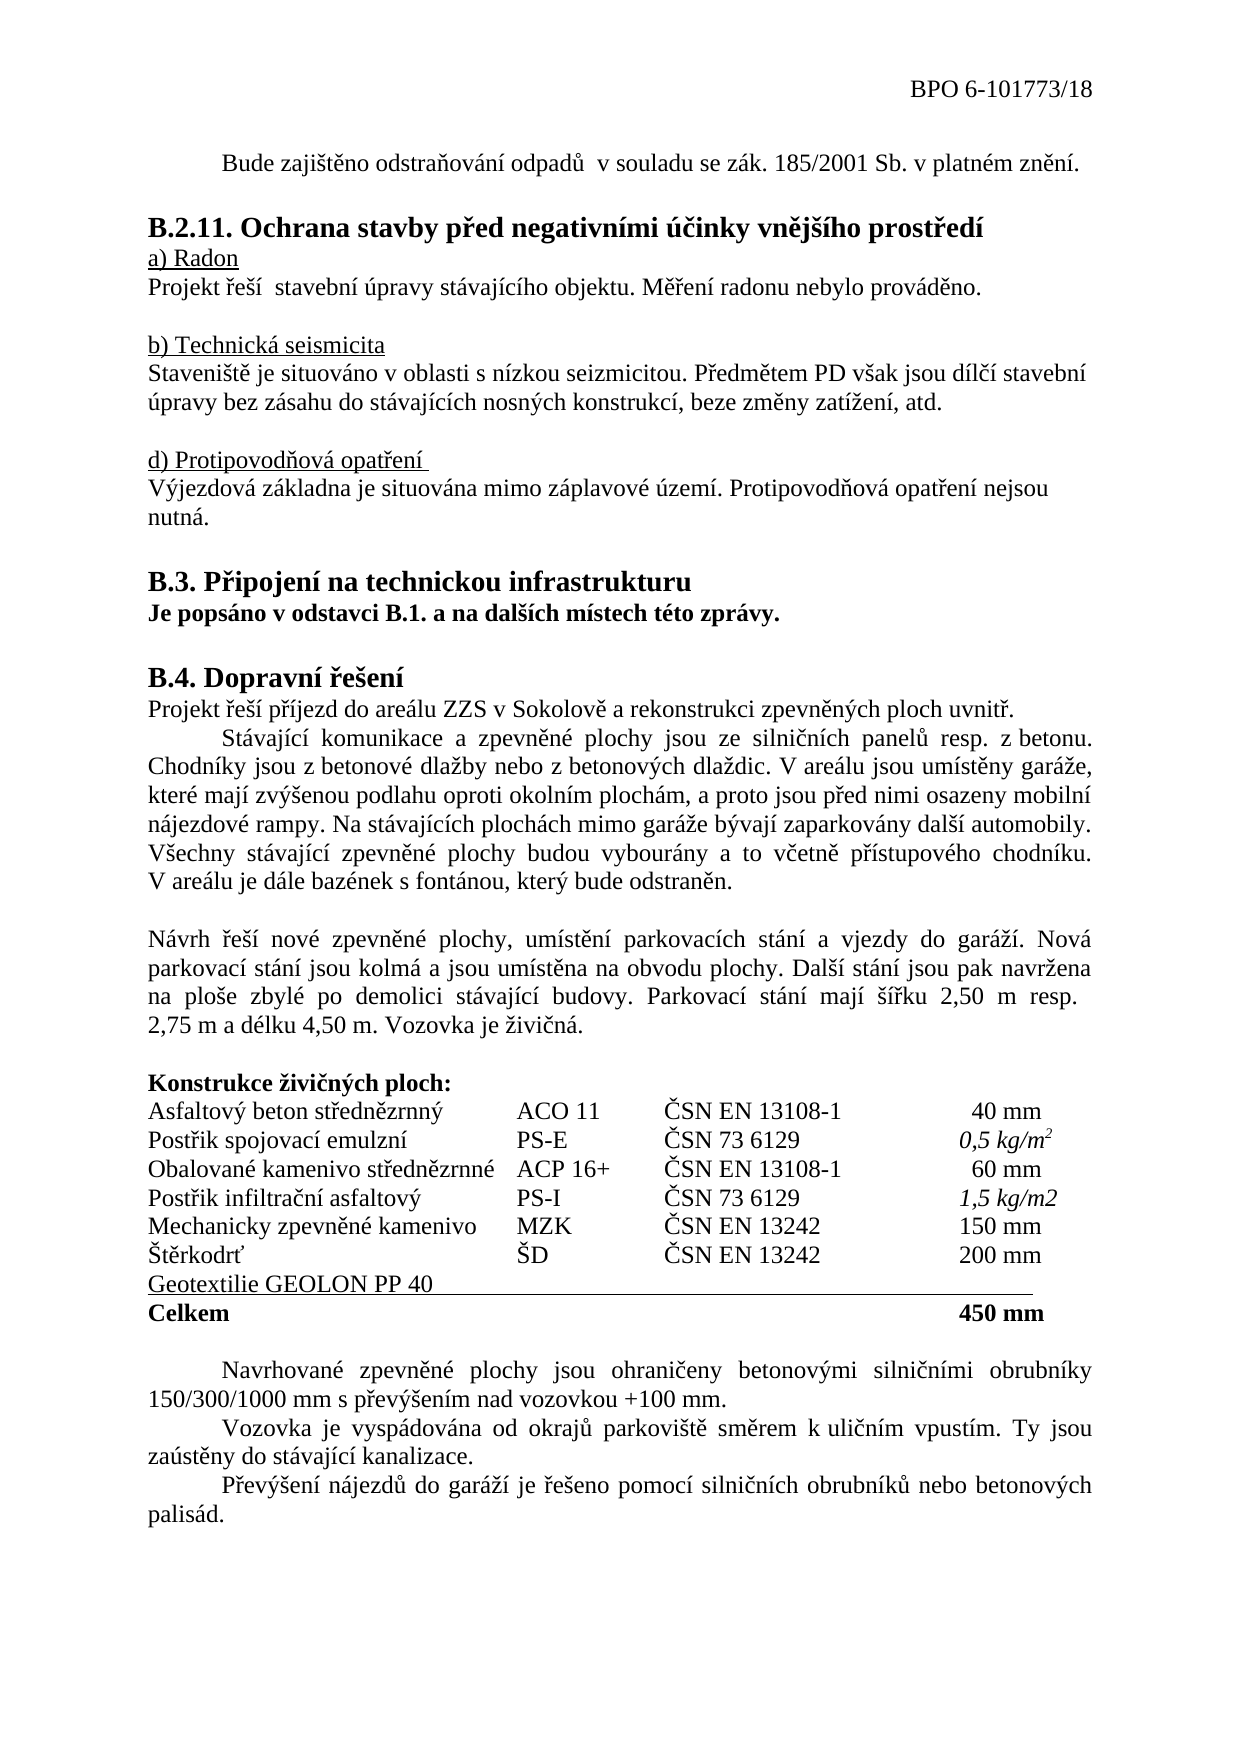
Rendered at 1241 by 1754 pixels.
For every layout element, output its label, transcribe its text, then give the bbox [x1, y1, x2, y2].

text Navrhované zpevněné plochy jsou ohraničeny betonovými silničními obrubníky 150/300/1000 mm s převýšením nad vozovkou +100 mm. [148, 1355, 1093, 1413]
text Štěrkodrť ŠD ČSN EN 13242 200 mm [148, 1240, 1093, 1269]
text Postřik infiltrační asfaltový PS-I ČSN 73 6129 1,5 kg/m2 [148, 1183, 1093, 1211]
text Konstrukce živičných ploch: [148, 1068, 1093, 1096]
text Vozovka je vyspádována od okrajů parkoviště směrem k uličním vpustím. Ty jsou zaústěny do stávající kanalizace. [148, 1413, 1093, 1470]
text Výjezdová základna je situována mimo záplavové území. Protipovodňová opatření nejsou nutná. [148, 473, 1093, 531]
text Projekt řeší stavební úpravy stávajícího objektu. Měření radonu nebylo prováděno. [148, 272, 1093, 301]
text Je popsáno v odstavci B.1. a na dalších místech této zprávy. [148, 598, 1093, 627]
text Převýšení nájezdů do garáží je řešeno pomocí silničních obrubníků nebo betonových palisád. [148, 1470, 1093, 1528]
text Celkem 450 mm [148, 1298, 1093, 1326]
text a) Radon [148, 243, 1093, 272]
text Projekt řeší příjezd do areálu ZZS v Sokolově a rekonstrukci zpevněných ploch uvnitř. [148, 694, 1093, 723]
text Bude zajištěno odstraňování odpadů v souladu se zák. 185/2001 Sb. v platném znění. [148, 148, 1093, 176]
text d) Protipovodňová opatření [148, 445, 1093, 473]
text B.4. Dopravní řešení [148, 660, 1093, 694]
text B.3. Připojení na technickou infrastrukturu [148, 564, 1093, 598]
text Obalované kamenivo střednězrnné ACP 16+ ČSN EN 13108-1 60 mm [148, 1154, 1093, 1183]
text Staveniště je situováno v oblasti s nízkou seizmicitou. Předmětem PD však jsou dílčí stavební úpravy bez zásahu do stávajících nosných konstrukcí, beze změny zatížení, atd. [148, 358, 1093, 416]
text Mechanicky zpevněné kamenivo MZK ČSN EN 13242 150 mm [148, 1211, 1093, 1240]
text b) Technická seismicita [148, 330, 1093, 358]
text Stávající komunikace a zpevněné plochy jsou ze silničních panelů resp. z betonu. Chodníky jsou z betonové dlažby nebo z betonových dlaždic. V areálu jsou umístěny garáže, které mají zvýšenou podlahu oproti okolním plochám, a proto jsou před nimi osazeny mobilní nájezdové rampy. Na stávajících plochách mimo garáže bývají zaparkovány další automobily. Všechny stávající zpevněné plochy budou vybourány a to včetně přístupového chodníku. V areálu je dále bazének s fontánou, který bude odstraněn. [148, 723, 1093, 895]
text B.2.11. Ochrana stavby před negativními účinky vnějšího prostředí [148, 210, 1093, 243]
text Geotextilie GEOLON PP 40 [148, 1269, 1093, 1298]
text Návrh řeší nové zpevněné plochy, umístění parkovacích stání a vjezdy do garáží. Nová parkovací stání jsou kolmá a jsou umístěna na obvodu plochy. Další stání jsou pak navržena na ploše zbylé po demolici stávající budovy. Parkovací stání mají šířku 2,50 m resp. 2,75 m a délku 4,50 m. Vozovka je živičná. [148, 924, 1093, 1039]
text Asfaltový beton střednězrnný ACO 11 ČSN EN 13108-1 40 mm [148, 1096, 1093, 1125]
text Postřik spojovací emulzní PS-E ČSN 73 6129 0,5 kg/m2 [148, 1125, 1093, 1154]
